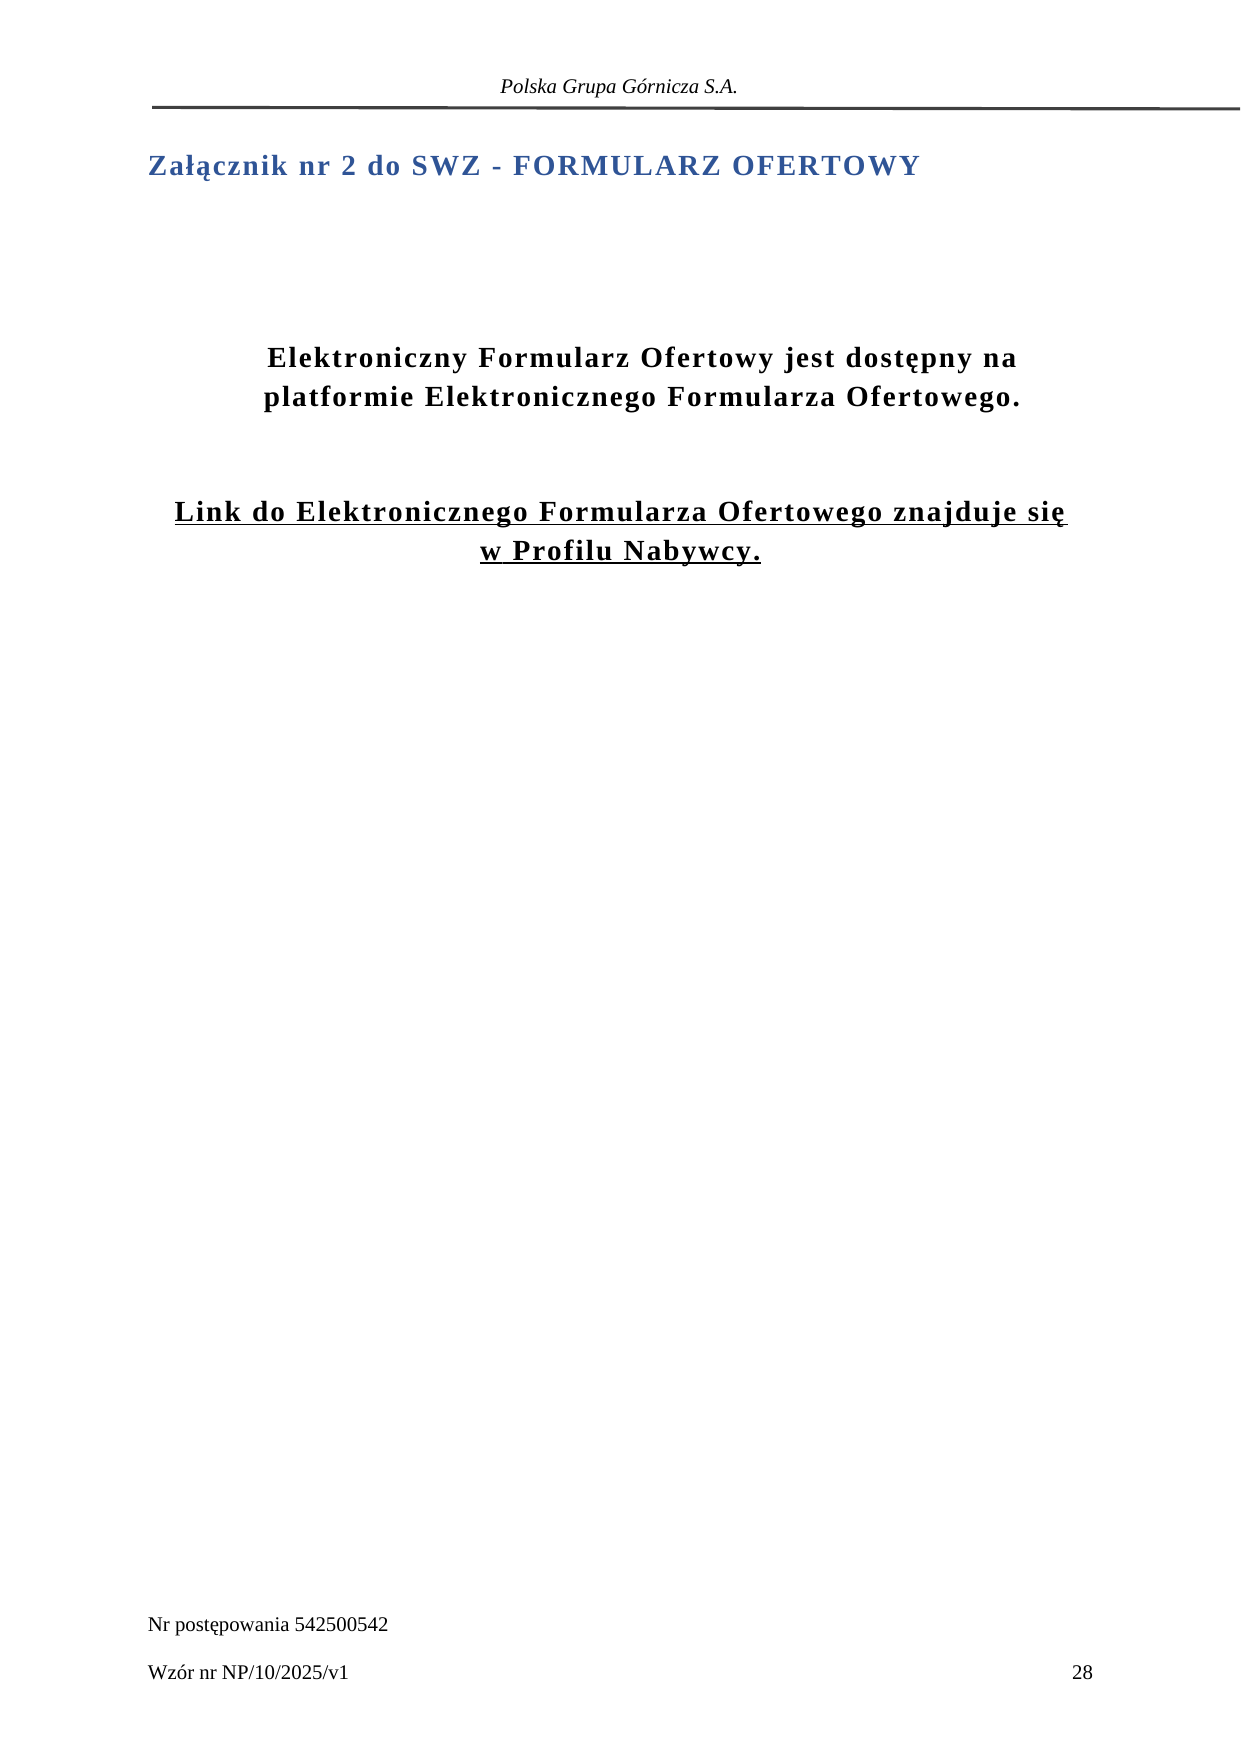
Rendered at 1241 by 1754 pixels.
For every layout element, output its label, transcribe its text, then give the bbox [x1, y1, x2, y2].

text Elektroniczny Formularz Ofertowy jest dostępny na platformie Elektronicznego Formularza Ofertowego. [192, 340, 1093, 412]
text Link do Elektronicznego Formularza Ofertowego znajduje się w Profilu Nabywcy. [148, 494, 1093, 567]
text Załącznik nr 2 do SWZ - FORMULARZ OFERTOWY [148, 148, 1093, 181]
